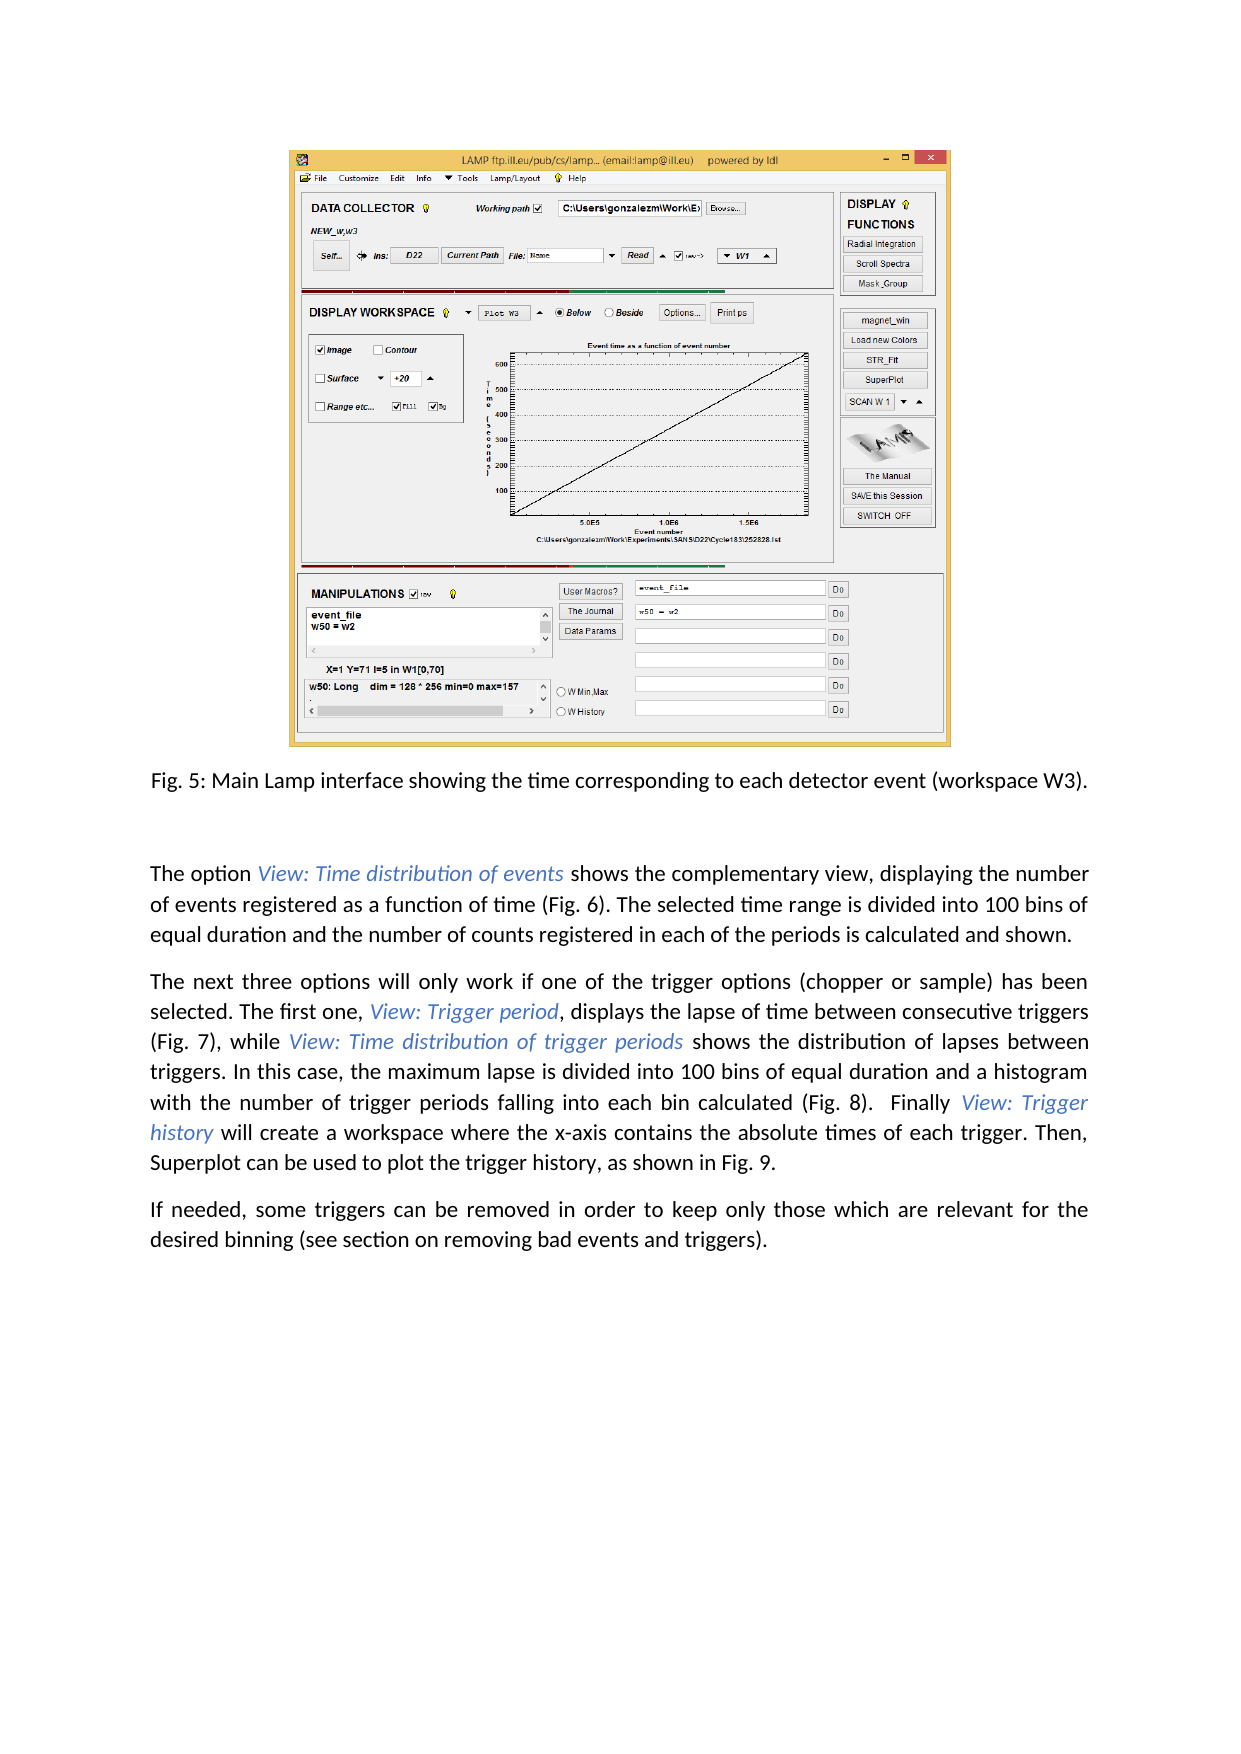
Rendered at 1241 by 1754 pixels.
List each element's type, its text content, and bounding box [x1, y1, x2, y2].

text The option View: Time distribution of events shows the complementary view, displaying the number of events registered as a function of time (Fig. 6). The selected time range is divided into 100 bins of equal duration and the number of counts registered in each of the periods is calculated and shown. [150, 859, 1090, 948]
text The next three options will only work if one of the trigger options (chopper or sample) has been selected. The first one, View: Trigger period, displays the lapse of time between consecutive triggers (Fig. 7), while View: Time distribution of trigger periods shows the distribution of lapses between triggers. In this case, the maximum lapse is divided into 100 bins of equal duration and a histogram with the number of trigger periods falling into each bin calculated (Fig. 8). Finally View: Trigger history will create a workspace where the x-axis contains the absolute times of each trigger. Then, Superplot can be used to plot the trigger history, as shown in Fig. 9. [150, 967, 1090, 1176]
text If needed, some triggers can be removed in order to keep only those which are relevant for the desired binning (see section on removing bad events and triggers). [150, 1195, 1090, 1253]
picture [289, 150, 951, 747]
text Fig. 5: Main Lamp interface showing the time corresponding to each detector event (workspace W3). [150, 766, 1090, 794]
